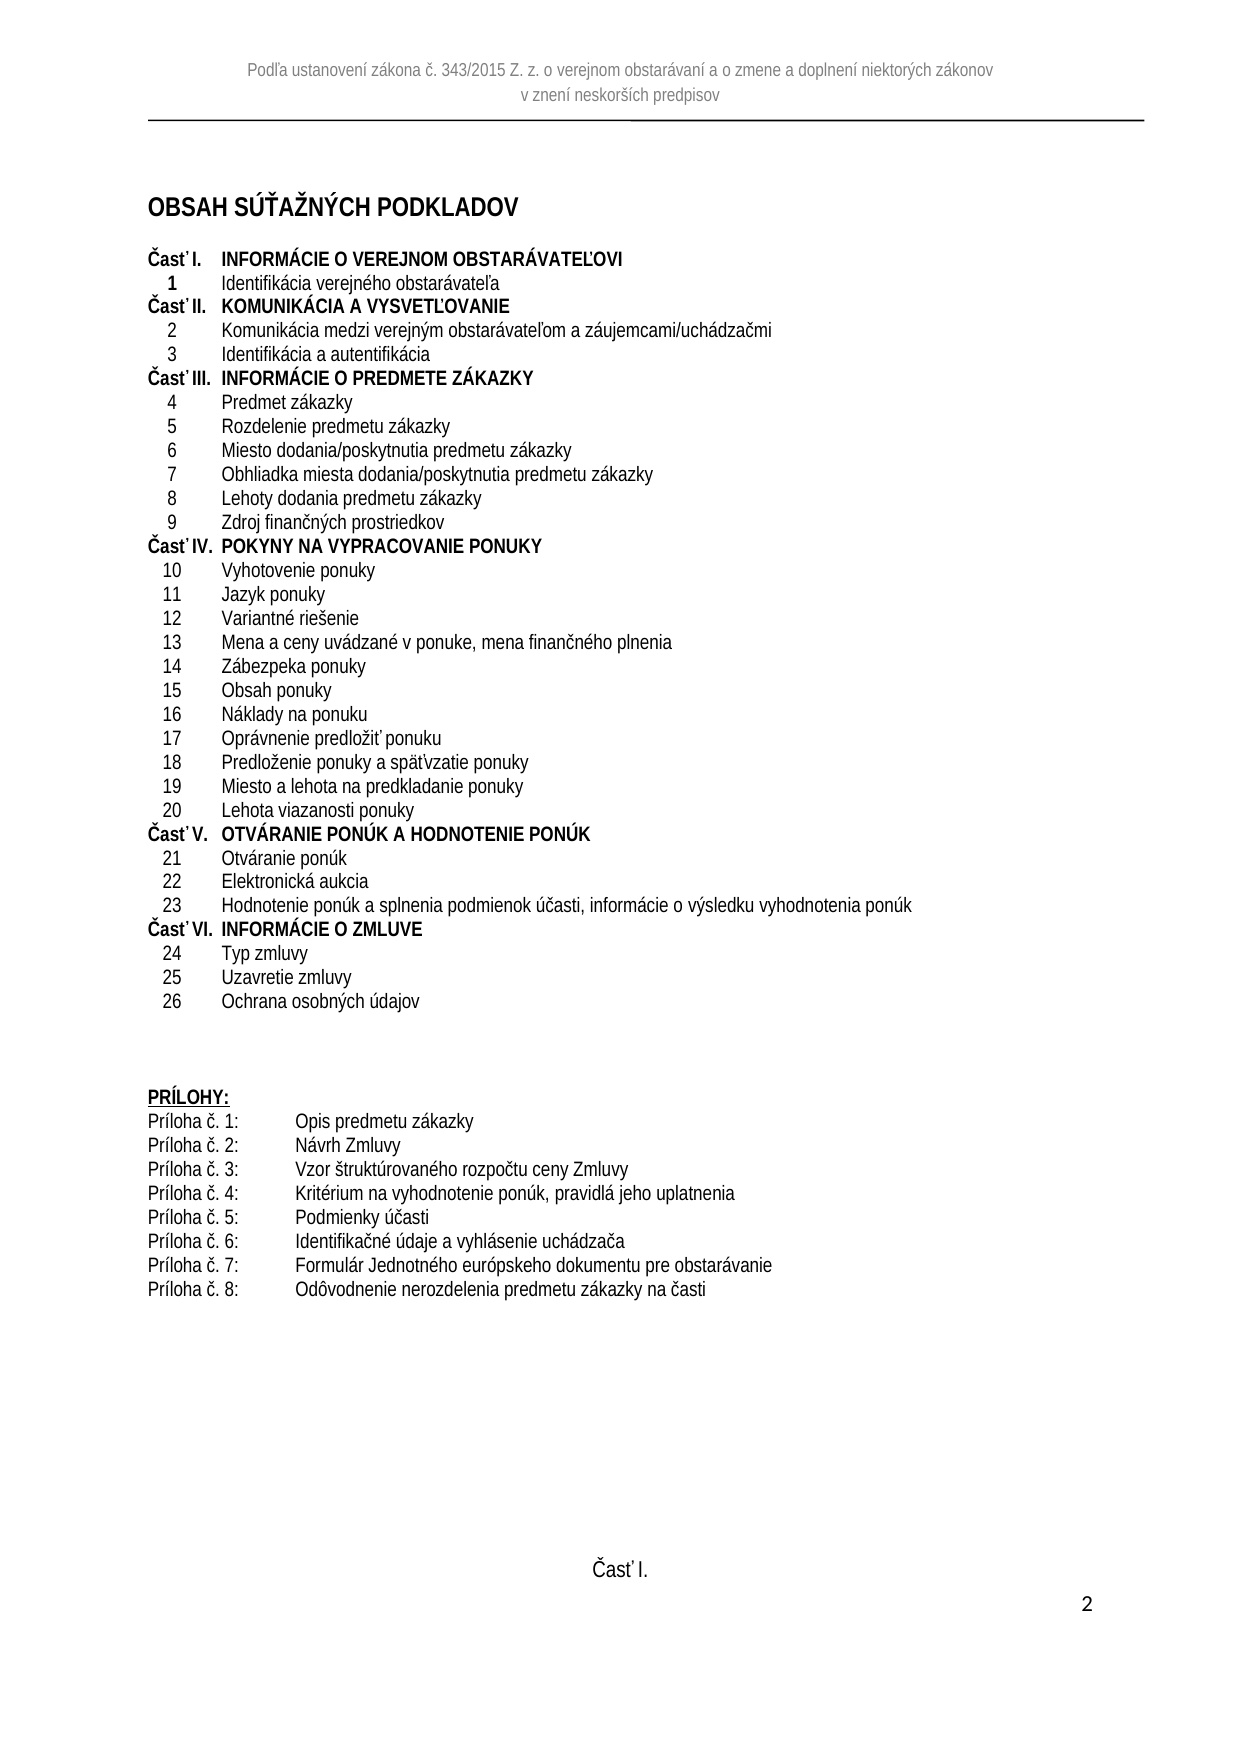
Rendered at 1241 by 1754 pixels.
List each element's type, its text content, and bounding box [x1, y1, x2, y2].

text 19 Miesto a lehota na predkladanie ponuky [162, 774, 1093, 798]
text 5 Rozdelenie predmetu zákazky [162, 414, 1093, 438]
text 24 Typ zmluvy [162, 941, 1093, 965]
text Časť I. [148, 1556, 1093, 1582]
text 15 Obsah ponuky [162, 678, 1093, 702]
text 22 Elektronická aukcia [162, 869, 1093, 893]
text Príloha č. 8: Odôvodnenie nerozdelenia predmetu zákazky na časti [148, 1277, 1093, 1301]
text 4 Predmet zákazky [162, 390, 1093, 414]
text 9 Zdroj finančných prostriedkov [162, 510, 1093, 534]
text 12 Variantné riešenie [162, 606, 1093, 630]
text 18 Predloženie ponuky a späťvzatie ponuky [162, 750, 1093, 774]
text PRÍLOHY: [148, 1085, 1093, 1109]
text Časť IV. POKYNY NA VYPRACOVANIE PONUKY [148, 534, 1093, 558]
text Príloha č. 3: Vzor štruktúrovaného rozpočtu ceny Zmluvy [148, 1157, 1093, 1181]
text Príloha č. 2: Návrh Zmluvy [148, 1133, 1093, 1157]
text Časť II. KOMUNIKÁCIA A VYSVETĽOVANIE [148, 294, 1093, 318]
text Príloha č. 4: Kritérium na vyhodnotenie ponúk, pravidlá jeho uplatnenia [148, 1181, 1093, 1205]
text 14 Zábezpeka ponuky [162, 654, 1093, 678]
text Príloha č. 6: Identifikačné údaje a vyhlásenie uchádzača [148, 1229, 1093, 1253]
list Identifikácia verejného obstarávateľa [167, 271, 1093, 294]
text Príloha č. 5: Podmienky účasti [148, 1205, 1093, 1229]
text 23 Hodnotenie ponúk a splnenia podmienok účasti, informácie o výsledku vyhodnotenia ponúk [162, 893, 1093, 917]
text 8 Lehoty dodania predmetu zákazky [162, 486, 1093, 510]
text 21 Otváranie ponúk [162, 846, 1093, 869]
text 16 Náklady na ponuku [162, 702, 1093, 726]
text 10 Vyhotovenie ponuky [162, 558, 1093, 582]
text 7 Obhliadka miesta dodania/poskytnutia predmetu zákazky [162, 462, 1093, 486]
text Časť III. INFORMÁCIE O PREDMETE ZÁKAZKY [148, 366, 1093, 390]
text 3 Identifikácia a autentifikácia [162, 342, 1093, 366]
text 11 Jazyk ponuky [162, 582, 1093, 606]
text 26 Ochrana osobných údajov [162, 989, 1093, 1013]
text 17 Oprávnenie predložiť ponuku [162, 726, 1093, 750]
text Príloha č. 7: Formulár Jednotného európskeho dokumentu pre obstarávanie [148, 1253, 1093, 1277]
text OBSAH SÚŤAŽNÝCH PODKLADOV [148, 192, 1097, 223]
text Časť VI. INFORMÁCIE O ZMLUVE [148, 917, 1093, 941]
text 25 Uzavretie zmluvy [162, 965, 1093, 989]
text Príloha č. 1: Opis predmetu zákazky [148, 1109, 1093, 1133]
text Časť V. OTVÁRANIE PONÚK A HODNOTENIE PONÚK [148, 822, 1093, 846]
text 6 Miesto dodania/poskytnutia predmetu zákazky [162, 438, 1093, 462]
text 2 Komunikácia medzi verejným obstarávateľom a záujemcami/uchádzačmi [162, 318, 1093, 342]
text Časť I. INFORMÁCIE O VEREJNOM OBSTARÁVATEĽOVI [148, 247, 1093, 271]
text 13 Mena a ceny uvádzané v ponuke, mena finančného plnenia [162, 630, 1093, 654]
text 20 Lehota viazanosti ponuky [162, 798, 1093, 822]
